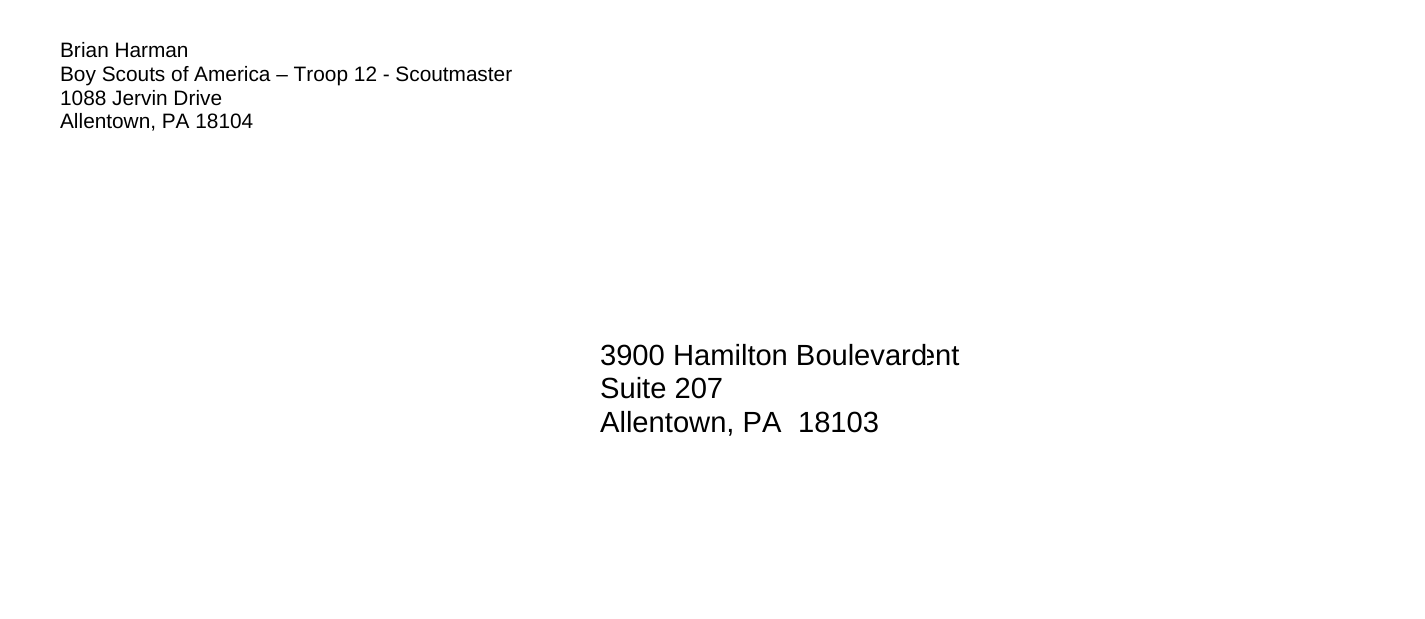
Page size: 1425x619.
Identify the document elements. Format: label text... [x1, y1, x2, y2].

text Boy Scouts of America – Troop 12 - Scoutmaster [60, 61, 1350, 85]
text 3900 Hamilton Boulevard Suite 207 Allentown, PA 18103 [600, 337, 1125, 438]
text 1088 Jervin Drive [60, 85, 1350, 109]
text Allentown, PA 18104 [60, 109, 1350, 133]
text Brian Harman [60, 37, 1350, 61]
